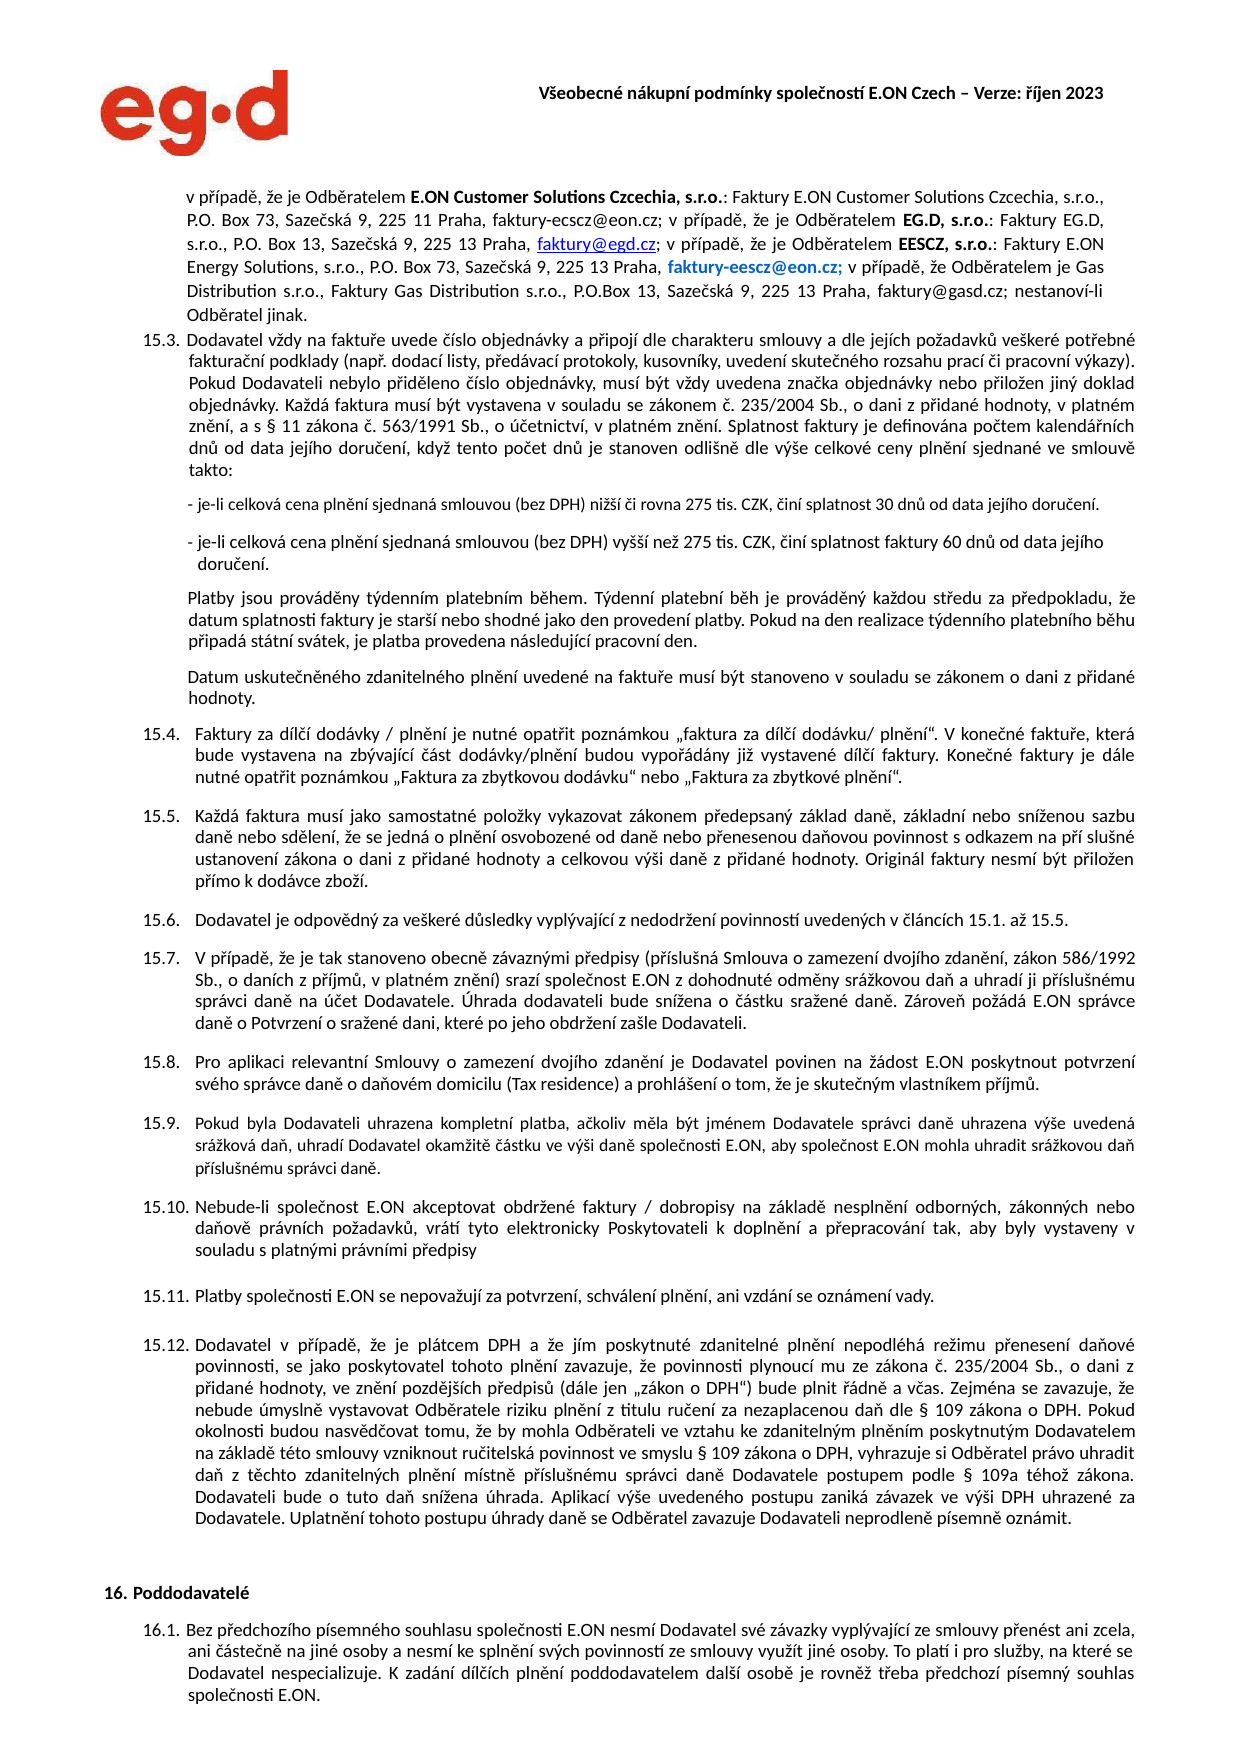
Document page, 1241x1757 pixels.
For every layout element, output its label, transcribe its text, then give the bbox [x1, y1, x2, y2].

subtitle 16. Poddodavatelé [104, 1581, 1151, 1604]
list Nebude-li společnost E.ON akceptovat obdržené faktury / dobropisy na základě nesplnění odborných, zákonných nebo daňově právních požadavků, vrátí tyto elektronicky Poskytovateli k doplnění a přepracování tak, aby byly vystaveny v souladu s platnými právními předpisy [142, 1196, 1137, 1261]
list V případě, že je tak stanoveno obecně závaznými předpisy (příslušná Smlouva o zamezení dvojího zdanění, zákon 586/1992 Sb., o daních z příjmů, v platném znění) srazí společnost E.ON z dohodnuté odměny srážkovou daň a uhradí ji příslušnému správci daně na účet Dodavatele. Úhrada dodavateli bude snížena o částku sražené daně. Zároveň požádá E.ON správce daně o Potvrzení o sražené dani, které po jeho obdržení zašle Dodavateli. [142, 947, 1137, 1034]
text 16.1. Bez předchozího písemného souhlasu společnosti E.ON nesmí Dodavatel své závazky vyplývající ze smlouvy přenést ani zcela, ani částečně na jiné osoby a nesmí ke splnění svých povinností ze smlouvy využít jiné osoby. To platí i pro služby, na které se Dodavatel nespecializuje. K zadání dílčích plnění poddodavatelem další osobě je rovněž třeba předchozí písemný souhlas společnosti E.ON. [142, 1619, 1137, 1706]
list Pro aplikaci relevantní Smlouvy o zamezení dvojího zdanění je Dodavatel povinen na žádost E.ON poskytnout potvrzení svého správce daně o daňovém domicilu (Tax residence) a prohlášení o tom, že je skutečným vlastníkem příjmů. [142, 1051, 1137, 1095]
text Datum uskutečněného zdanitelného plnění uvedené na faktuře musí být stanoveno v souladu se zákonem o dani z přidané hodnoty. [187, 666, 1137, 709]
text 15.3. Dodavatel vždy na faktuře uvede číslo objednávky a připojí dle charakteru smlouvy a dle jejích požadavků veškeré potřebné fakturační podklady (např. dodací listy, předávací protokoly, kusovníky, uvedení skutečného rozsahu prací či pracovní výkazy). Pokud Dodavateli nebylo přiděleno číslo objednávky, musí být vždy uvedena značka objednávky nebo přiložen jiný doklad objednávky. Každá faktura musí být vystavena v souladu se zákonem č. 235/2004 Sb., o dani z přidané hodnoty, v platném znění, a s § 11 zákona č. 563/1991 Sb., o účetnictví, v platném znění. Splatnost faktury je definována počtem kalendářních dnů od data jejího doručení, když tento počet dnů je stanoven odlišně dle výše celkové ceny plnění sjednané ve smlouvě takto: [142, 329, 1137, 481]
list je-li celková cena plnění sjednaná smlouvou (bez DPH) nižší či rovna 275 tis. CZK, činí splatnost 30 dnů od data jejího doručení. [187, 493, 1144, 515]
text v případě, že je Odběratelem E.ON Customer Solutions Czcechia, s.r.o.: Faktury E.ON Customer Solutions Czcechia, s.r.o., P.O. Box 73, Sazečská 9, 225 11 Praha, faktury-ecscz@eon.cz; v případě, že je Odběratelem EG.D, s.r.o.: Faktury EG.D, s.r.o., P.O. Box 13, Sazečská 9, 225 13 Praha, faktury@egd.cz; v případě, že je Odběratelem EESCZ, s.r.o.: Faktury E.ON Energy Solutions, s.r.o., P.O. Box 73, Sazečská 9, 225 13 Praha, faktury-eescz@eon.cz; v případě, že Odběratelem je Gas Distribution s.r.o., Faktury Gas Distribution s.r.o., P.O.Box 13, Sazečská 9, 225 13 Praha, faktury@gasd.cz; nestanoví-li Odběratel jinak. [186, 185, 1104, 326]
list je-li celková cena plnění sjednaná smlouvou (bez DPH) vyšší než 275 tis. CZK, činí splatnost faktury 60 dnů od data jejího doručení. [187, 531, 1144, 575]
picture [100, 70, 288, 156]
list Dodavatel je odpovědný za veškeré důsledky vyplývající z nedodržení povinností uvedených v článcích 15.1. až 15.5. [142, 909, 1137, 931]
list Dodavatel v případě, že je plátcem DPH a že jím poskytnuté zdanitelné plnění nepodléhá režimu přenesení daňové povinnosti, se jako poskytovatel tohoto plnění zavazuje, že povinnosti plynoucí mu ze zákona č. 235/2004 Sb., o dani z přidané hodnoty, ve znění pozdějších předpisů (dále jen „zákon o DPH“) bude plnit řádně a včas. Zejména se zavazuje, že nebude úmyslně vystavovat Odběratele riziku plnění z titulu ručení za nezaplacenou daň dle § 109 zákona o DPH. Pokud okolnosti budou nasvědčovat tomu, že by mohla Odběrateli ve vztahu ke zdanitelným plněním poskytnutým Dodavatelem na základě této smlouvy vzniknout ručitelská povinnost ve smyslu § 109 zákona o DPH, vyhrazuje si Odběratel právo uhradit daň z těchto zdanitelných plnění místně příslušnému správci daně Dodavatele postupem podle § 109a téhož zákona. Dodavateli bude o tuto daň snížena úhrada. Aplikací výše uvedeného postupu zaniká závazek ve výši DPH uhrazené za Dodavatele. Uplatnění tohoto postupu úhrady daně se Odběratel zavazuje Dodavateli neprodleně písemně oznámit. [142, 1333, 1137, 1529]
text Platby jsou prováděny týdenním platebním během. Týdenní platební běh je prováděný každou středu za předpokladu, že datum splatnosti faktury je starší nebo shodné jako den provedení platby. Pokud na den realizace týdenního platebního běhu připadá státní svátek, je platba provedena následující pracovní den. [187, 587, 1137, 652]
list Platby společnosti E.ON se nepovažují za potvrzení, schválení plnění, ani vzdání se oznámení vady. [142, 1286, 1137, 1307]
list Každá faktura musí jako samostatné položky vykazovat zákonem předepsaný základ daně, základní nebo sníženou sazbu daně nebo sdělení, že se jedná o plnění osvobozené od daně nebo přenesenou daňovou povinnost s odkazem na pří slušné ustanovení zákona o dani z přidané hodnoty a celkovou výši daně z přidané hodnoty. Originál faktury nesmí být přiložen přímo k dodávce zboží. [142, 805, 1137, 892]
list Faktury za dílčí dodávky / plnění je nutné opatřit poznámkou „faktura za dílčí dodávku/ plnění“. V konečné faktuře, která bude vystavena na zbývající část dodávky/plnění budou vypořádány již vystavené dílčí faktury. Konečné faktury je dále nutné opatřit poznámkou „Faktura za zbytkovou dodávku“ nebo „Faktura za zbytkové plnění“. [142, 723, 1137, 788]
list Pokud byla Dodavateli uhrazena kompletní platba, ačkoliv měla být jménem Dodavatele správci daně uhrazena výše uvedená srážková daň, uhradí Dodavatel okamžitě částku ve výši daně společnosti E.ON, aby společnost E.ON mohla uhradit srážkovou daň příslušnému správci daně. [142, 1111, 1137, 1179]
